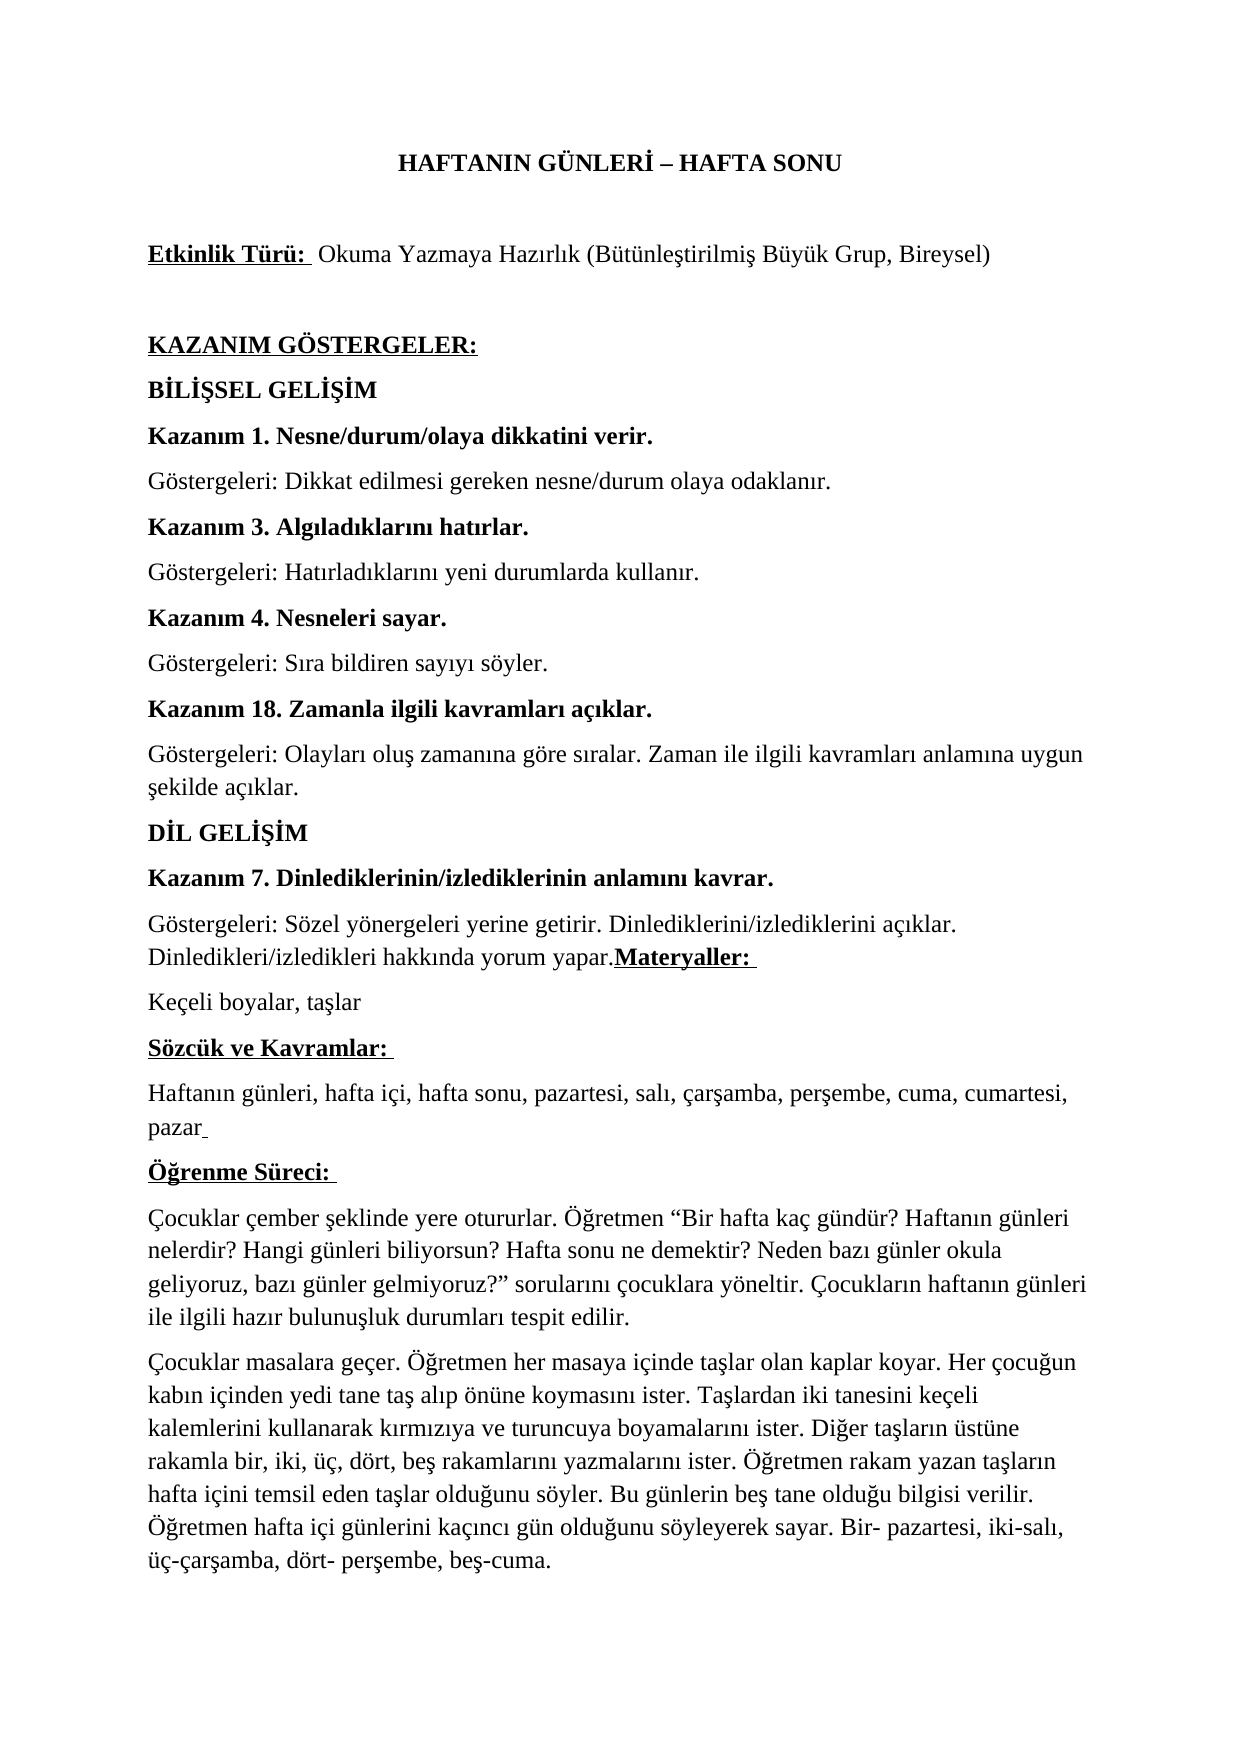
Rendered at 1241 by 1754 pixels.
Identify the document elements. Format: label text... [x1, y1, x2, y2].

text Kazanım 1. Nesne/durum/olaya dikkatini verir. [148, 421, 1093, 449]
text Çocuklar çember şeklinde yere otururlar. Öğretmen “Bir hafta kaç gündür? Haftanın günleri nelerdir? Hangi günleri biliyorsun? Hafta sonu ne demektir? Neden bazı günler okula geliyoruz, bazı günler gelmiyoruz?” sorularını çocuklara yöneltir. Çocukların haftanın günleri ile ilgili hazır bulunuşluk durumları tespit edilir. [148, 1203, 1093, 1330]
text DİL GELİŞİM [148, 818, 1093, 847]
text BİLİŞSEL GELİŞİM [148, 375, 1093, 404]
text Göstergeleri: Hatırladıklarını yeni durumlarda kullanır. [148, 557, 1093, 586]
text Göstergeleri: Olayları oluş zamanına göre sıralar. Zaman ile ilgili kavramları anlamına uygun şekilde açıklar. [148, 739, 1093, 801]
text Keçeli boyalar, taşlar [148, 987, 1093, 1016]
text Etkinlik Türü: Okuma Yazmaya Hazırlık (Bütünleştirilmiş Büyük Grup, Bireysel) [148, 239, 1093, 267]
text Kazanım 18. Zamanla ilgili kavramları açıklar. [148, 694, 1093, 723]
text Göstergeleri: Sıra bildiren sayıyı söyler. [148, 648, 1093, 677]
text HAFTANIN GÜNLERİ – HAFTA SONU [148, 148, 1093, 176]
text Kazanım 4. Nesneleri sayar. [148, 603, 1093, 632]
text Kazanım 7. Dinlediklerinin/izlediklerinin anlamını kavrar. [148, 863, 1093, 892]
text Sözcük ve Kavramlar: [148, 1033, 1093, 1062]
text Göstergeleri: Sözel yönergeleri yerine getirir. Dinlediklerini/izlediklerini açıklar. Dinledikleri/izledikleri hakkında yorum yapar.Materyaller: [148, 909, 1093, 971]
text KAZANIM GÖSTERGELER: [148, 330, 1093, 358]
text Haftanın günleri, hafta içi, hafta sonu, pazartesi, salı, çarşamba, perşembe, cuma, cumartesi, pazar [148, 1078, 1093, 1140]
text Göstergeleri: Dikkat edilmesi gereken nesne/durum olaya odaklanır. [148, 466, 1093, 495]
text Kazanım 3. Algıladıklarını hatırlar. [148, 512, 1093, 541]
text Çocuklar masalara geçer. Öğretmen her masaya içinde taşlar olan kaplar koyar. Her çocuğun kabın içinden yedi tane taş alıp önüne koymasını ister. Taşlardan iki tanesini keçeli kalemlerini kullanarak kırmızıya ve turuncuya boyamalarını ister. Diğer taşların üstüne rakamla bir, iki, üç, dört, beş rakamlarını yazmalarını ister. Öğretmen rakam yazan taşların hafta içini temsil eden taşlar olduğunu söyler. Bu günlerin beş tane olduğu bilgisi verilir. Öğretmen hafta içi günlerini kaçıncı gün olduğunu söyleyerek sayar. Bir- pazartesi, iki-salı, üç-çarşamba, dört- perşembe, beş-cuma. [148, 1347, 1093, 1574]
text Öğrenme Süreci: [148, 1157, 1093, 1186]
